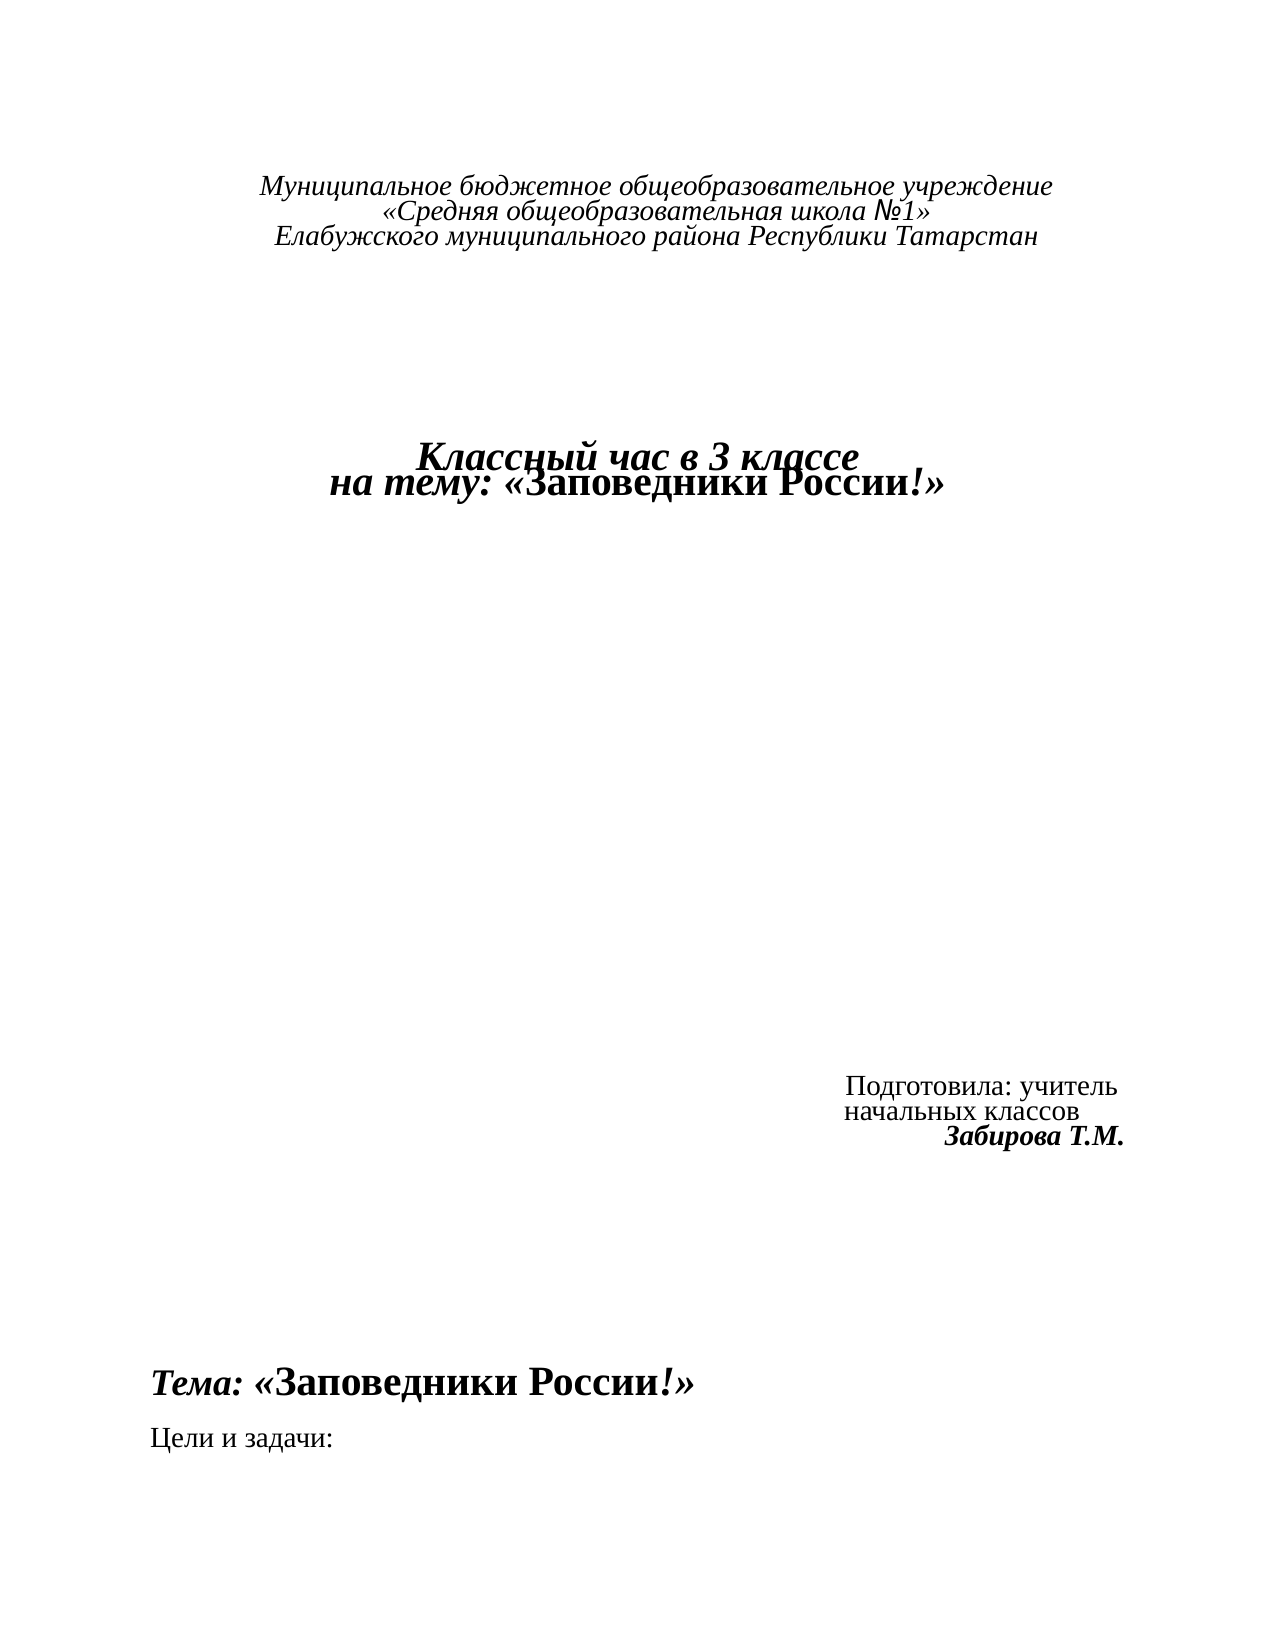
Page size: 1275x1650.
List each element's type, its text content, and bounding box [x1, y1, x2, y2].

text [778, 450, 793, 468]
text Классный час в 3 классе [796, 450, 1125, 475]
text Классный час в 3 классе [150, 450, 782, 475]
text Елабужского муниципального района Республики Татарстан [187, 225, 1125, 250]
text Цели и задачи: [150, 1425, 1125, 1454]
text Забирова Т.М. [150, 1125, 1125, 1150]
text «Средняя общеобразовательная школа №1» [187, 200, 1125, 225]
text Тема: «Заповедники России!» [150, 1375, 1125, 1400]
text Муниципальное бюджетное общеобразовательное учреждение [187, 150, 1125, 200]
text начальных классов [150, 1100, 1125, 1125]
text Подготовила: учитель [150, 1075, 1125, 1100]
text на тему: «Заповедники России!» [150, 475, 1125, 500]
